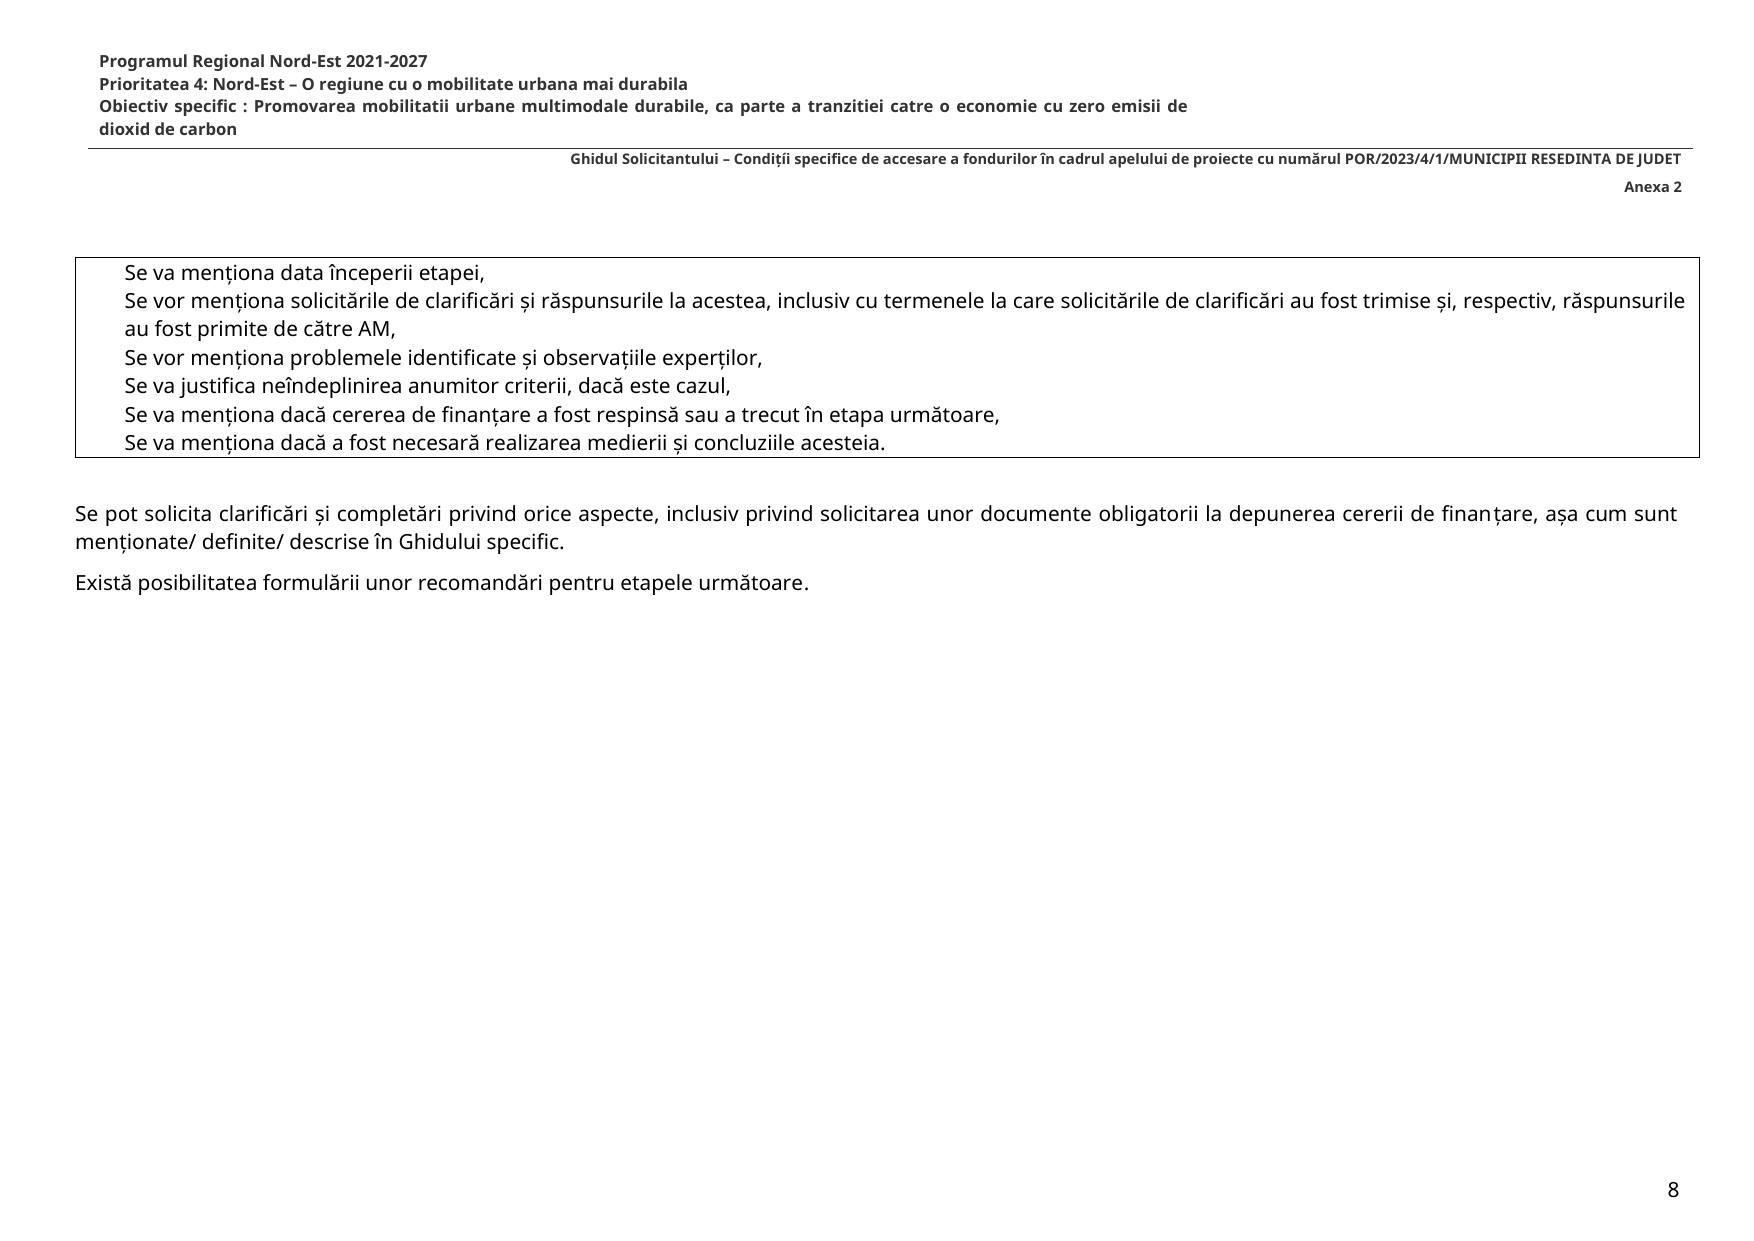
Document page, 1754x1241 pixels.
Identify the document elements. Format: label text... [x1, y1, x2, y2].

text Se pot solicita clarificări și completări privind orice aspecte, inclusiv privind solicitarea unor documente obligatorii la depunerea cererii de finanțare, așa cum sunt menționate/ definite/ descrise în Ghidului specific. [75, 499, 1679, 556]
text Există posibilitatea formulării unor recomandări pentru etapele următoare. [75, 568, 1679, 597]
table_header Se va menționa data începerii etapei, Se vor menționa solicitările de clarificări și răspunsurile la acestea, inclusiv cu termenele la care solicitările de clarificări au fost trimise și, respectiv, răspunsurile au fost primite de către AM, Se vor menționa problemele identificate și observațiile experților, Se va justifica neîndeplinirea anumitor criterii, dacă este cazul, Se va menționa dacă cererea de finanțare a fost respinsă sau a trecut în etapa următoare, Se va menționa dacă a fost necesară realizarea medierii și concluziile acesteia. [76, 258, 1699, 457]
